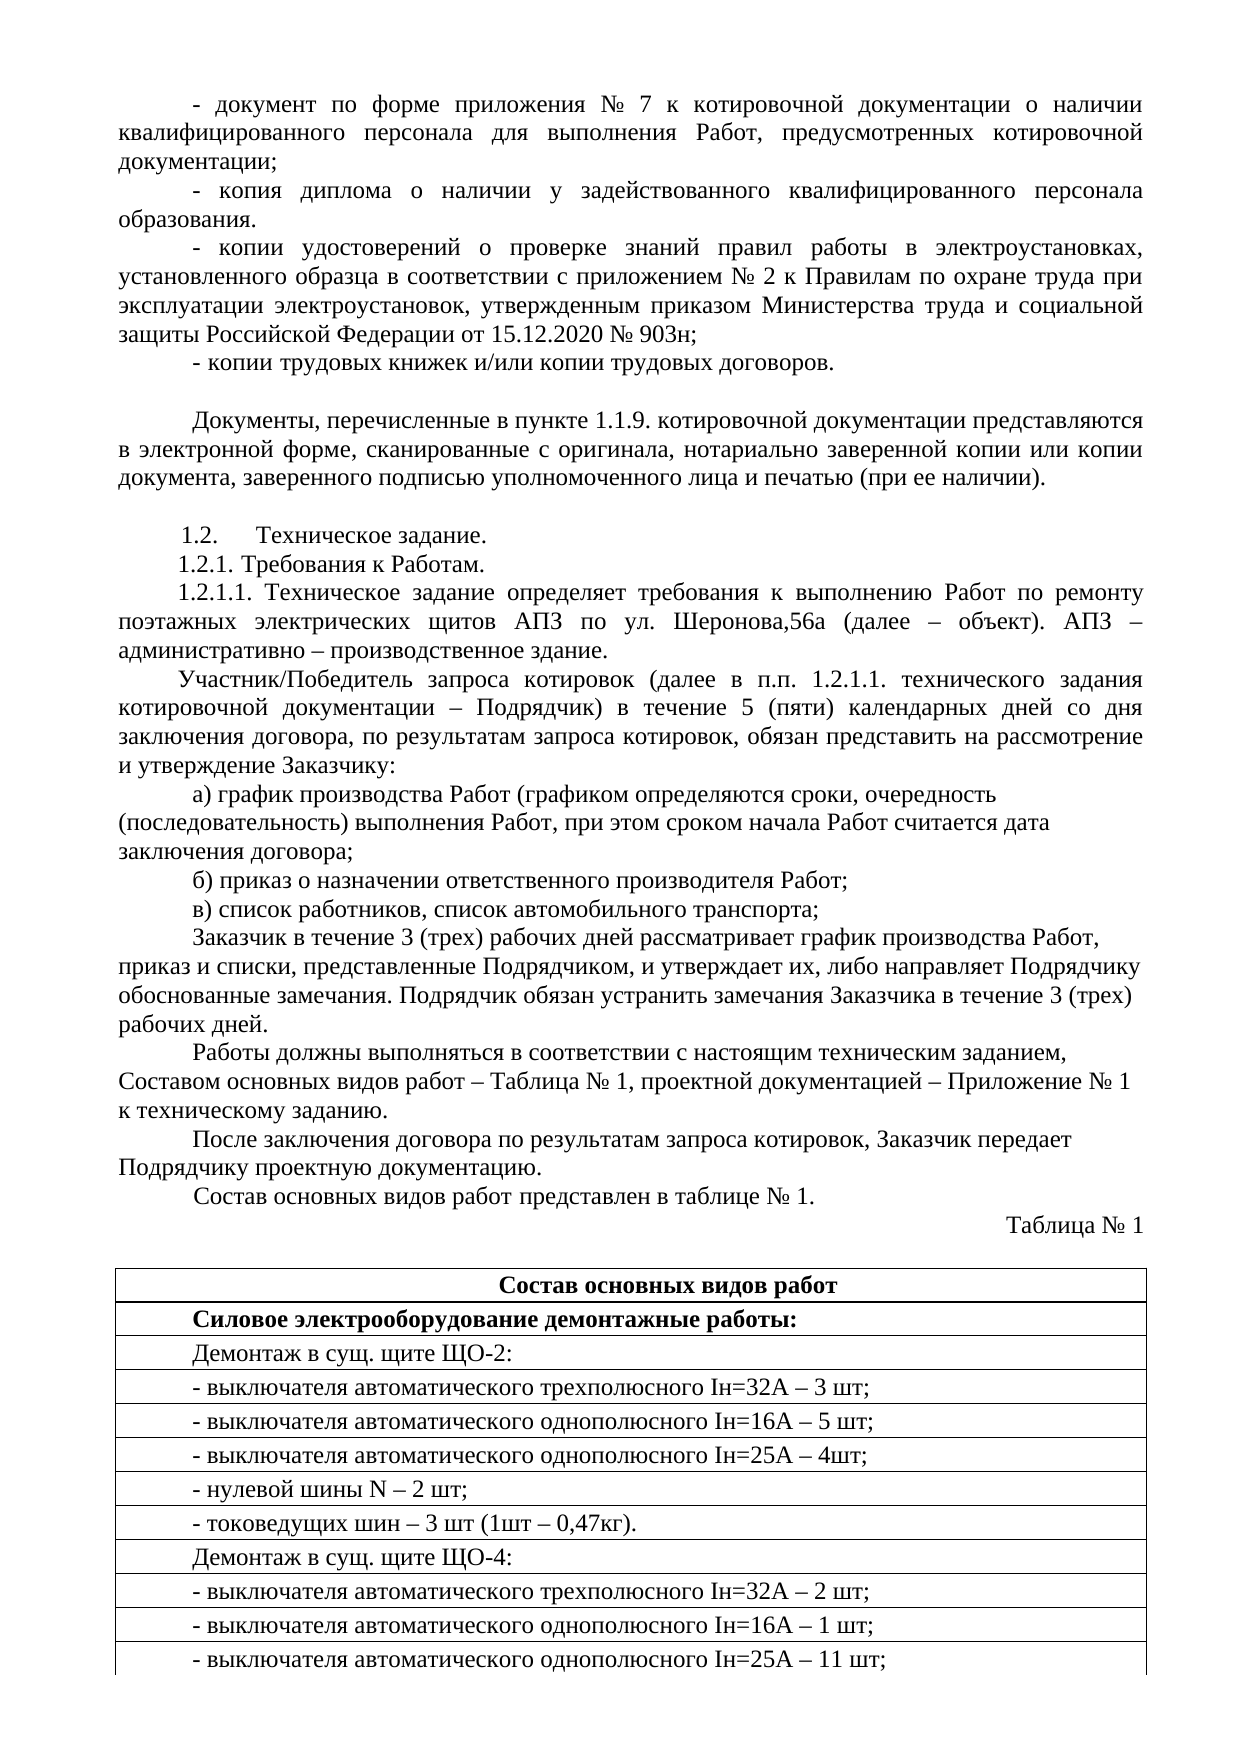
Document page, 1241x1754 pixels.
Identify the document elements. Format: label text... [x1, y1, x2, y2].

text Участник/Победитель запроса котировок (далее в п.п. 1.2.1.1. технического задания котировочной документации – Подрядчик) в течение 5 (пяти) календарных дней со дня заключения договора, по результатам запроса котировок, обязан представить на рассмотрение и утверждение Заказчику: [118, 664, 1144, 779]
subtitle 1.2. Техническое задание. [118, 520, 1144, 549]
text Заказчик в течение 3 (трех) рабочих дней рассматривает график производства Работ, приказ и списки, представленные Подрядчиком, и утверждает их, либо направляет Подрядчику обоснованные замечания. Подрядчик обязан устранить замечания Заказчика в течение 3 (трех) рабочих дней. [118, 922, 1144, 1037]
subtitle 1.2.1. Требования к Работам. [177, 549, 1144, 577]
text б) приказ о назначении ответственного производителя Работ; [118, 865, 1144, 894]
text Работы должны выполняться в соответствии с настоящим техническим заданием, Составом основных видов работ – Таблица № 1, проектной документацией – Приложение № 1 к техническому заданию. [118, 1037, 1144, 1124]
text Состав основных видов работ представлен в таблице № 1. [118, 1181, 1144, 1210]
text - документ по форме приложения № 7 к котировочной документации о наличии квалифицированного персонала для выполнения Работ, предусмотренных котировочной документации; [118, 89, 1144, 175]
text Силовое электрооборудование демонтажные работы: [116, 1303, 1146, 1335]
text - нулевой шины N – 2 шт; [116, 1472, 1146, 1505]
text - выключателя автоматического трехполюсного Iн=32А – 2 шт; [116, 1574, 1146, 1607]
text - выключателя автоматического однополюсного Iн=16А – 1 шт; [116, 1608, 1146, 1641]
text Демонтаж в сущ. щите ЩО-4: [116, 1540, 1146, 1573]
text Демонтаж в сущ. щите ЩО-2: [116, 1336, 1146, 1369]
text - копия диплома о наличии у задействованного квалифицированного персонала образования. [118, 175, 1144, 232]
text 1.2.1.1. Техническое задание определяет требования к выполнению Работ по ремонту поэтажных электрических щитов АПЗ по ул. Шеронова,56а (далее – объект). АПЗ – административно – производственное здание. [118, 577, 1144, 664]
text - выключателя автоматического однополюсного Iн=25А – 4шт; [116, 1438, 1146, 1471]
text - выключателя автоматического однополюсного Iн=25А – 11 шт; [116, 1642, 1146, 1675]
text Состав основных видов работ [116, 1269, 1146, 1301]
text а) график производства Работ (графиком определяются сроки, очередность (последовательность) выполнения Работ, при этом сроком начала Работ считается дата заключения договора; [118, 779, 1144, 865]
text После заключения договора по результатам запроса котировок, Заказчик передает Подрядчику проектную документацию. [118, 1124, 1144, 1181]
text - копии удостоверений о проверке знаний правил работы в электроустановках, установленного образца в соответствии с приложением № 2 к Правилам по охране труда при эксплуатации электроустановок, утвержденным приказом Министерства труда и социальной защиты Российской Федерации от 15.12.2020 № 903н; [118, 232, 1144, 347]
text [116, 1506, 1146, 1539]
text - копии трудовых книжек и/или копии трудовых договоров. [118, 347, 1144, 376]
text в) список работников, список автомобильного транспорта; [118, 894, 1144, 922]
text - выключателя автоматического однополюсного Iн=16А – 5 шт; [116, 1404, 1146, 1437]
list Документы, перечисленные в пункте 1.1.9. котировочной документации представляются в электронной форме, сканированные с оригинала, нотариально заверенной копии или копии документа, заверенного подписью уполномоченного лица и печатью (при ее наличии). [118, 405, 1144, 491]
text - выключателя автоматического трехполюсного Iн=32А – 3 шт; [116, 1370, 1146, 1403]
text Таблица № 1 [133, 1210, 1144, 1239]
